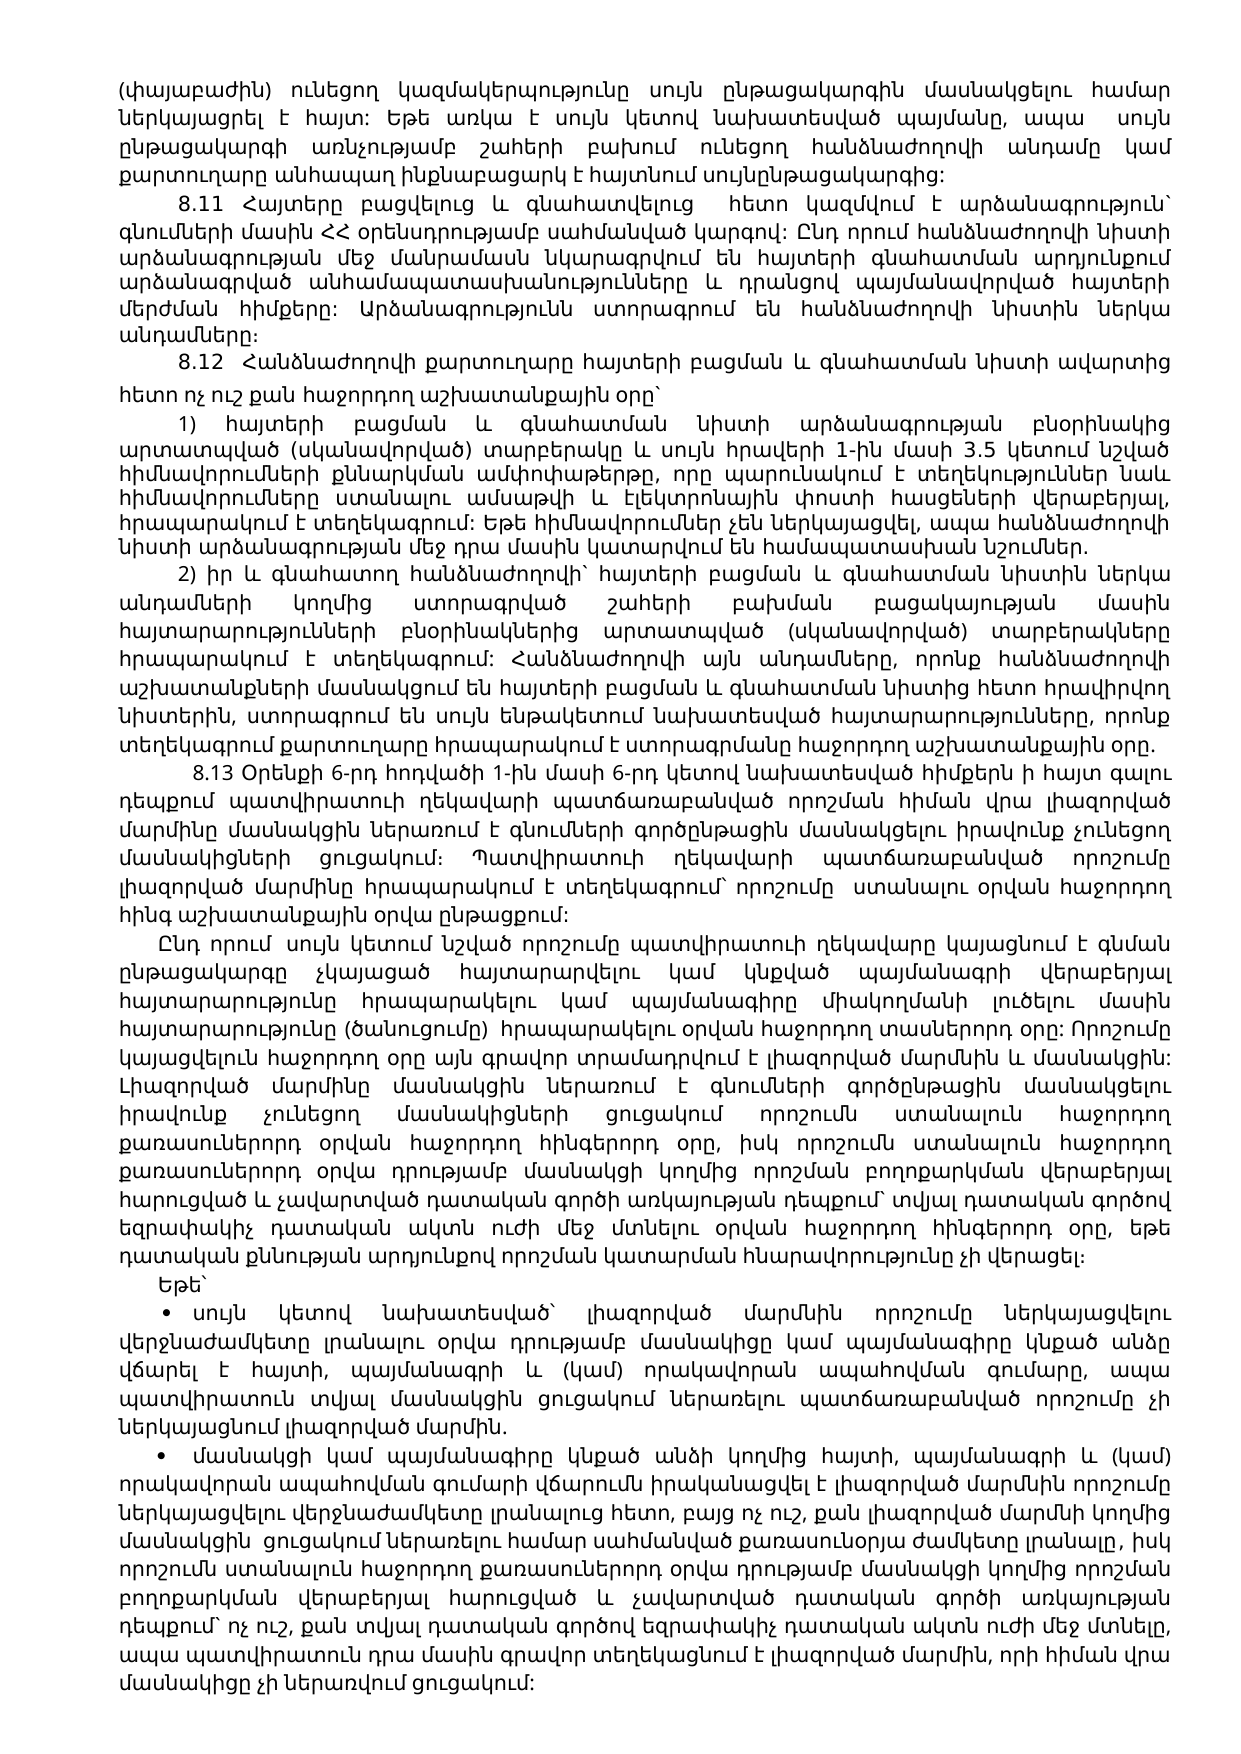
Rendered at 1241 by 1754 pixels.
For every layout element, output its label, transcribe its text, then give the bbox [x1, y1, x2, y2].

text Եթե՝ [118, 1270, 1171, 1298]
text 8.13 Օրենքի 6-րդ հոդվածի 1-ին մասի 6-րդ կետով նախատեսված հիմքերն ի հայտ գալու դեպքում պատվիրատուի ղեկավարի պատճառաբանված որոշման հիման վրա լիազորված մարմինը մասնակցին ներառում է գնումների գործընթացին մասնակցելու իրավունք չունեցող մասնակիցների ցուցակում։ Պատվիրատուի ղեկավարի պատճառաբանված որոշումը լիազորված մարմինը հրապարակում է տեղեկագրում՝ որոշումը ստանալու օրվան հաջորդող հինգ աշխատանքային օրվա ընթացքում: [118, 758, 1171, 929]
text 1) հայտերի բացման և գնահատման նիստի արձանագրության բնօրինակից արտատպված (սկանավորված) տարբերակը և սույն հրավերի 1-ին մասի 3.5 կետում նշված հիմնավորումների քննարկման ամփոփաթերթը, որը պարունակում է տեղեկություններ նաև հիմնավորումները ստանալու ամսաթվի և էլեկտրոնային փոստի հասցեների վերաբերյալ, հրապարակում է տեղեկագրում: Եթե հիմնավորումներ չեն ներկայացվել, ապա հանձնաժողովի նիստի արձանագրության մեջ դրա մասին կատարվում են համապատասխան նշումներ. [118, 409, 1171, 559]
text 2) իր և գնահատող հանձնաժողովի` հայտերի բացման և գնահատման նիստին ներկա անդամների կողմից ստորագրված շահերի բախման բացակայության մասին հայտարարությունների բնօրինակներից արտատպված (սկանավորված) տարբերակները հրապարակում է տեղեկագրում: Հանձնաժողովի այն անդամները, որոնք հանձնաժողովի աշխատանքների մասնակցում են հայտերի բացման և գնահատման նիստից հետո հրավիրվող նիստերին, ստորագրում են սույն ենթակետում նախատեսված հայտարարությունները, որոնք տեղեկագրում քարտուղարը հրապարակում է ստորագրմանը հաջորդող աշխատանքային օրը. [118, 559, 1171, 758]
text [118, 75, 1171, 189]
text Ընդ որում սույն կետում նշված որոշումը պատվիրատուի ղեկավարը կայացնում է գնման ընթացակարգը չկայացած հայտարարվելու կամ կնքված պայմանագրի վերաբերյալ հայտարարությունը հրապարակելու կամ պայմանագիրը միակողմանի լուծելու մասին հայտարարությունը (ծանուցումը) հրապարակելու օրվան հաջորդող տասներորդ օրը: Որոշումը կայացվելուն հաջորդող օրը այն գրավոր տրամադրվում է լիազորված մարմնին և մասնակցին: Լիազորված մարմինը մասնակցին ներառում է գնումների գործընթացին մասնակցելու իրավունք չունեցող մասնակիցների ցուցակում որոշումն ստանալուն հաջորդող քառասուներորդ օրվան հաջորդող հինգերորդ օրը, իսկ որոշումն ստանալուն հաջորդող քառասուներորդ օրվա դրությամբ մասնակցի կողմից որոշման բողոքարկման վերաբերյալ հարուցված և չավարտված դատական գործի առկայության դեպքում` տվյալ դատական գործով եզրափակիչ դատական ակտն ուժի մեջ մտնելու օրվան հաջորդող հինգերորդ օրը, եթե դատական քննության արդյունքով որոշման կատարման հնարավորությունը չի վերացել։ [118, 929, 1171, 1270]
text 8.11 Հայտերը բացվելուց և գնահատվելուց հետո կազմվում է արձանագրություն` գնումների մասին ՀՀ օրենսդրությամբ սահմանված կարգով: Ընդ որում հանձնաժողովի նիստի արձանագրության մեջ մանրամասն նկարագրվում են հայտերի գնահատման արդյունքում արձանագրված անհամապատասխանությունները և դրանցով պայմանավորված հայտերի մերժման հիմքերը: Արձանագրությունն ստորագրում են հանձնաժողովի նիստին ներկա անդամները։ [118, 189, 1171, 347]
list սույն կետով նախատեսված՝ լիազորված մարմնին որոշումը ներկայացվելու վերջնաժամկետը լրանալու օրվա դրությամբ մասնակիցը կամ պայմանագիրը կնքած անձը վճարել է հայտի, պայմանագրի և (կամ) որակավորան ապահովման գումարը, ապա պատվիրատուն տվյալ մասնակցին ցուցակում ներառելու պատճառաբանված որոշումը չի ներկայացնում լիազորված մարմին. [118, 1298, 1171, 1441]
text 8.12 Հանձնաժողովի քարտուղարը հայտերի բացման և գնահատման նիստի ավարտից հետո ոչ ուշ քան հաջորդող աշխատանքային օրը` [118, 347, 1171, 409]
list մասնակցի կամ պայմանագիրը կնքած անձի կողմից հայտի, պայմանագրի և (կամ) որակավորան ապահովման գումարի վճարումն իրականացվել է լիազորված մարմնին որոշումը ներկայացվելու վերջնաժամկետը լրանալուց հետո, բայց ոչ ուշ, քան լիազորված մարմնի կողմից մասնակցին ցուցակում ներառելու համար սահմանված քառասունօրյա ժամկետը լրանալը, իսկ որոշումն ստանալուն հաջորդող քառասուներորդ օրվա դրությամբ մասնակցի կողմից որոշման բողոքարկման վերաբերյալ հարուցված և չավարտված դատական գործի առկայության դեպքում` ոչ ուշ, քան տվյալ դատական գործով եզրափակիչ դատական ակտն ուժի մեջ մտնելը, ապա պատվիրատուն դրա մասին գրավոր տեղեկացնում է լիազորված մարմին, որի հիման վրա մասնակիցը չի ներառվում ցուցակում: [118, 1441, 1171, 1697]
